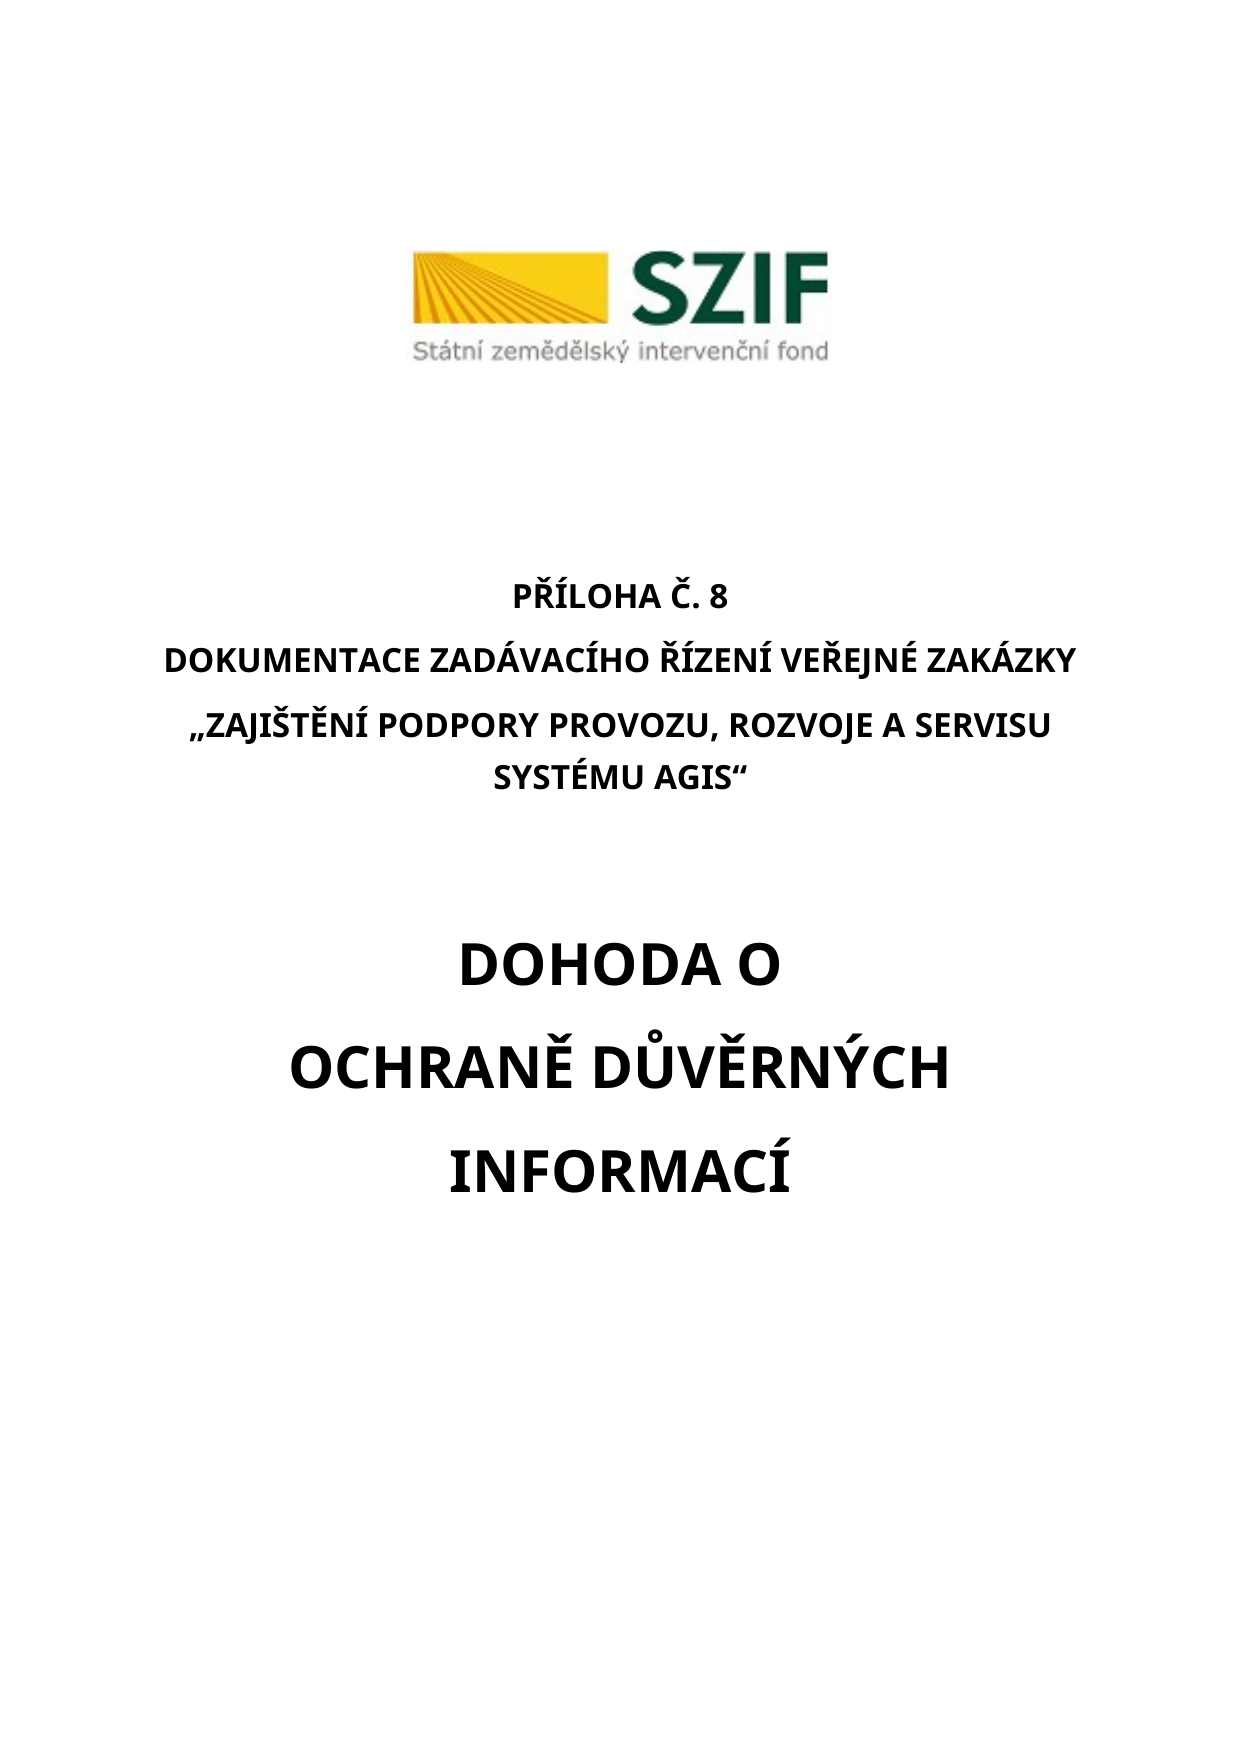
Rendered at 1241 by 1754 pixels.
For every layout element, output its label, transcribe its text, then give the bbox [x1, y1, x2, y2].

picture [406, 250, 834, 363]
text DOHODA O [112, 923, 1128, 1002]
text PŘÍLOHA Č. 8 [112, 572, 1128, 618]
text OCHRANĚ DŮVĚRNÝCH [112, 1026, 1128, 1106]
text DOKUMENTACE ZADÁVACÍHO ŘÍZENÍ VEŘEJNÉ ZAKÁZKY [112, 637, 1128, 683]
text „ZAJIŠTĚNÍ PODPORY PROVOZU, ROZVOJE A SERVISU SYSTÉMU AGIS“ [112, 702, 1128, 799]
text INFORMACÍ [112, 1130, 1128, 1210]
